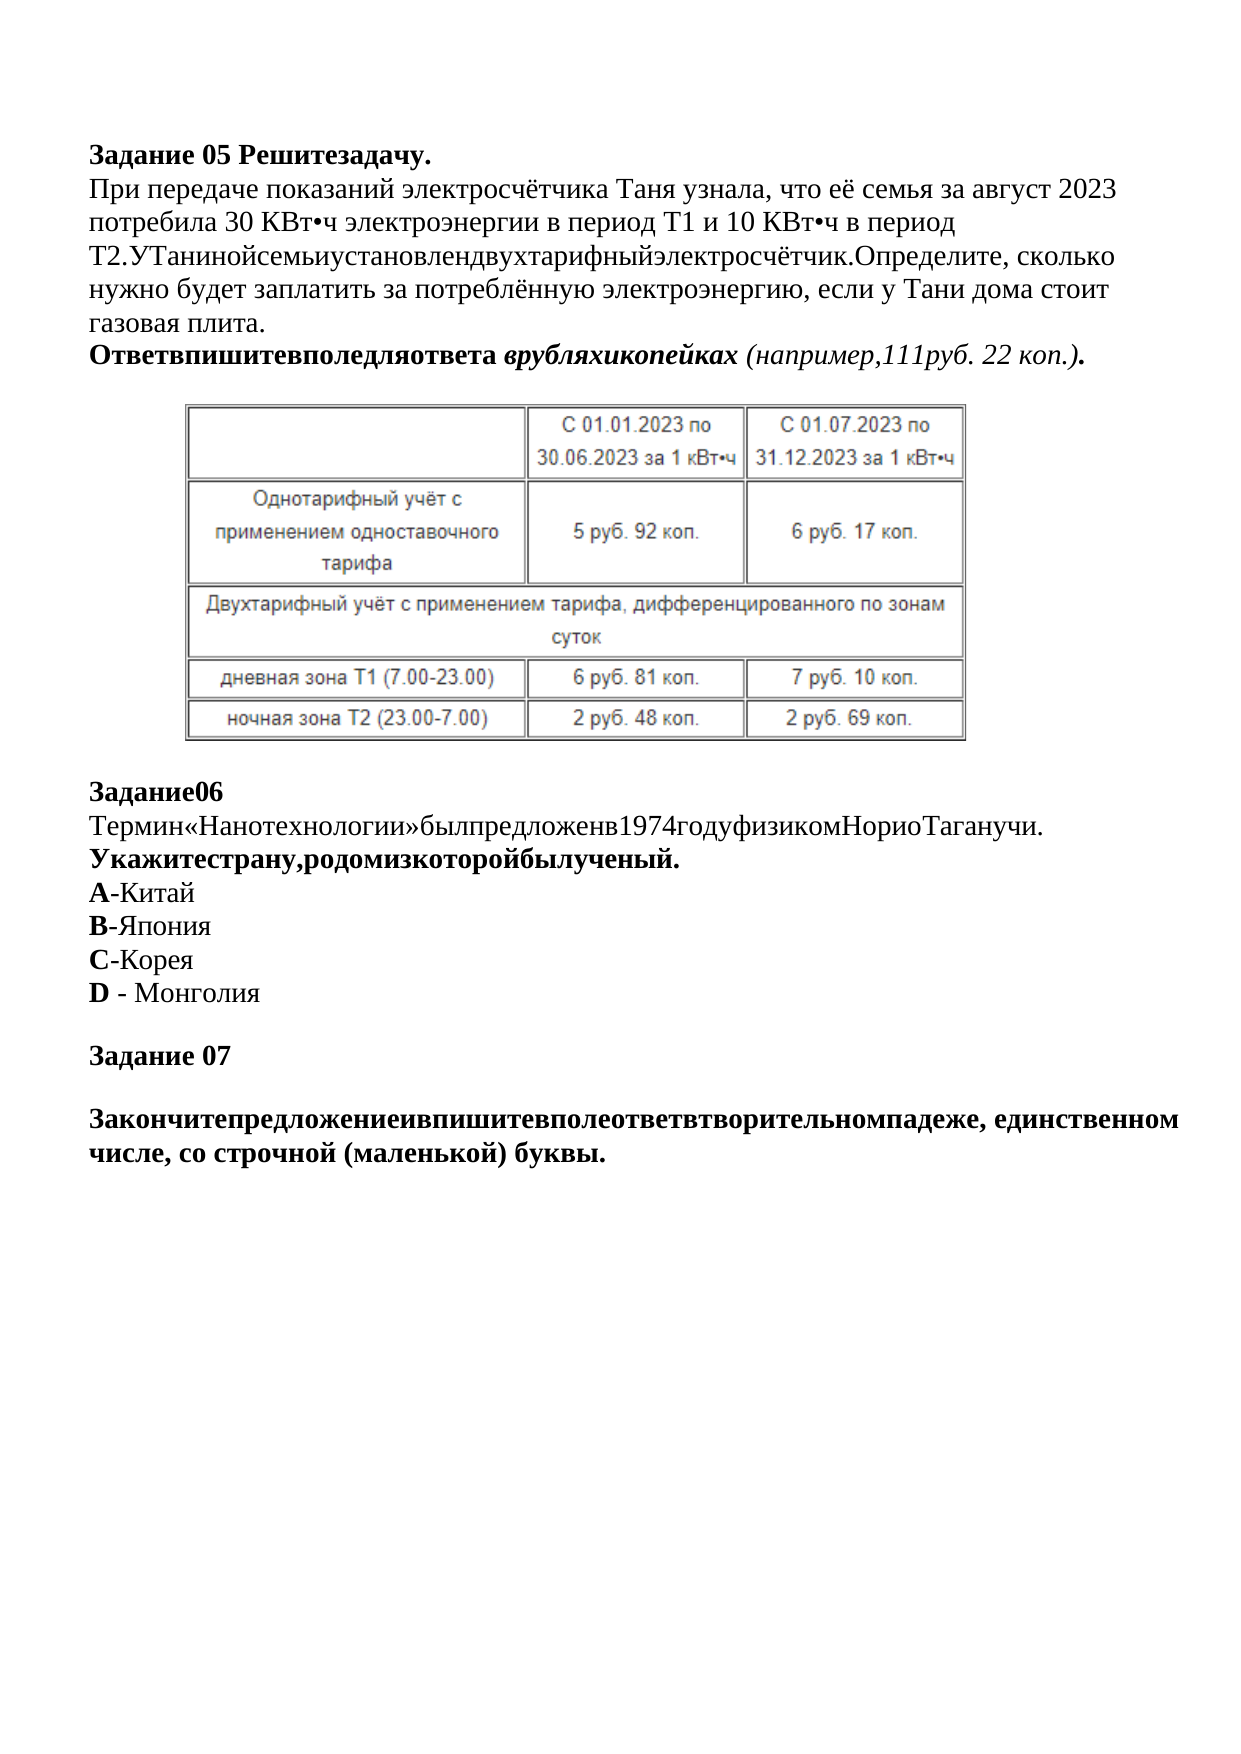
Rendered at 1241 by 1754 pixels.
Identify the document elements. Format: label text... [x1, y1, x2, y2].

text D - Монголия [89, 975, 1196, 1009]
text Термин«Нанотехнологии»былпредложенв1974годуфизикомНориоТаганучи. [89, 808, 1196, 841]
text B-Япония [89, 908, 1196, 942]
subtitle Задание06 [89, 774, 1196, 808]
subtitle Задание 05 Решитезадачу. [89, 108, 1196, 171]
picture [185, 404, 967, 741]
text A-Китай [89, 875, 1196, 908]
text Задание 07 [89, 1038, 1196, 1072]
subtitle Закончитепредложениеивпишитевполеответвтворительномпадеже, единственном числе, со строчной (маленькой) буквы. [89, 1101, 1196, 1168]
text Ответвпишитевполедляответа врубляхикопейках (например,111руб. 22 коп.). [89, 338, 1196, 371]
subtitle Укажитестрану,родомизкоторойбылученый. [89, 841, 1196, 875]
text При передаче показаний электросчётчика Таня узнала, что её семья за август 2023 потребила 30 КВт•ч электроэнергии в период Т1 и 10 КВт•ч в период Т2.УТанинойсемьиустановлендвухтарифныйэлектросчётчик.Определите, сколько нужно будет заплатить за потреблённую электроэнергию, если у Тани дома стоит газовая плита. [89, 171, 1196, 338]
text C-Корея [89, 942, 1196, 975]
